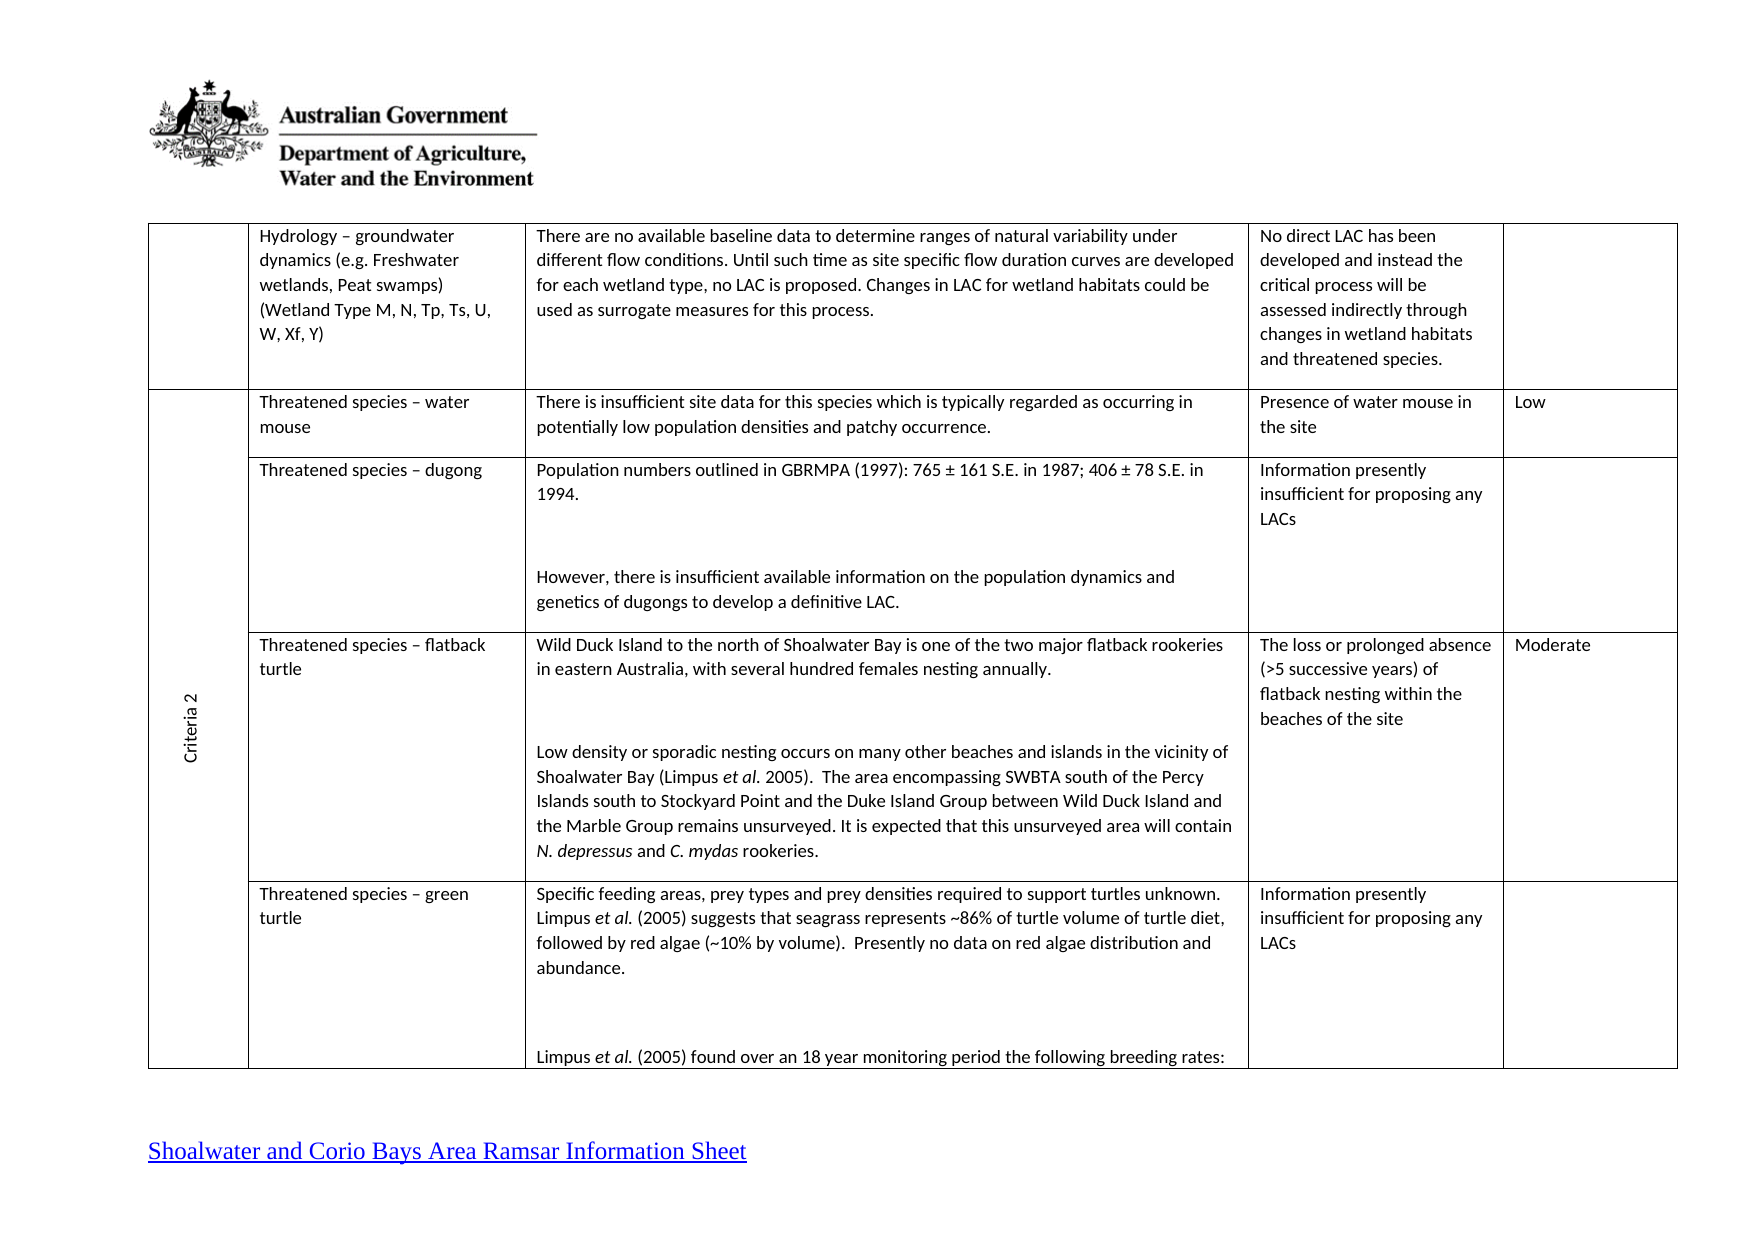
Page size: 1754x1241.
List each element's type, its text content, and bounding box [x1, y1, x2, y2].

table_cell Hydrology – groundwater dynamics (e.g. Freshwater wetlands, Peat swamps) (Wetland Type M, N, Tp, Ts, U, W, Xf, Y) [249, 224, 525, 389]
table_cell Information presently insufficient for proposing any LACs [1249, 882, 1503, 1068]
table_cell Threatened species – dugong [249, 458, 525, 632]
table_cell Threatened species – green turtle [249, 882, 525, 1068]
table_cell Criteria 2 [149, 390, 248, 1068]
table_cell Presence of water mouse in the site [1249, 390, 1503, 457]
table_cell The loss or prolonged absence (>5 successive years) of flatback nesting within the beaches of the site [1249, 633, 1503, 881]
table_cell [1504, 882, 1677, 1068]
table_cell Information presently insufficient for proposing any LACs [1249, 458, 1503, 632]
table_cell Low [1504, 390, 1677, 457]
table_cell Wild Duck Island to the north of Shoalwater Bay is one of the two major flatback rookeries in eastern Australia, with several hundred females nesting annually. Low density or sporadic nesting occurs on many other beaches and islands in the vicinity of Shoalwater Bay (Limpus et al. 2005). The area encompassing SWBTA south of the Percy Islands south to Stockyard Point and the Duke Island Group between Wild Duck Island and the Marble Group remains unsurveyed. It is expected that this unsurveyed area will contain N. depressus and C. mydas rookeries. [526, 633, 1248, 881]
table_cell There is insufficient site data for this species which is typically regarded as occurring in potentially low population densities and patchy occurrence. [526, 390, 1248, 457]
table_cell Moderate [1504, 633, 1677, 881]
table_cell There are no available baseline data to determine ranges of natural variability under different flow conditions. Until such time as site specific flow duration curves are developed for each wetland type, no LAC is proposed. Changes in LAC for wetland habitats could be used as surrogate measures for this process. [526, 224, 1248, 389]
table_cell Threatened species – flatback turtle [249, 633, 525, 881]
table_cell Population numbers outlined in GBRMPA (1997): 765 ± 161 S.E. in 1987; 406 ± 78 S.E. in 1994. However, there is insufficient available information on the population dynamics and genetics of dugongs to develop a definitive LAC. [526, 458, 1248, 632]
picture [147, 75, 544, 194]
table_cell Threatened species – water mouse [249, 390, 525, 457]
table_cell [1504, 458, 1677, 632]
table_cell [1504, 224, 1677, 389]
